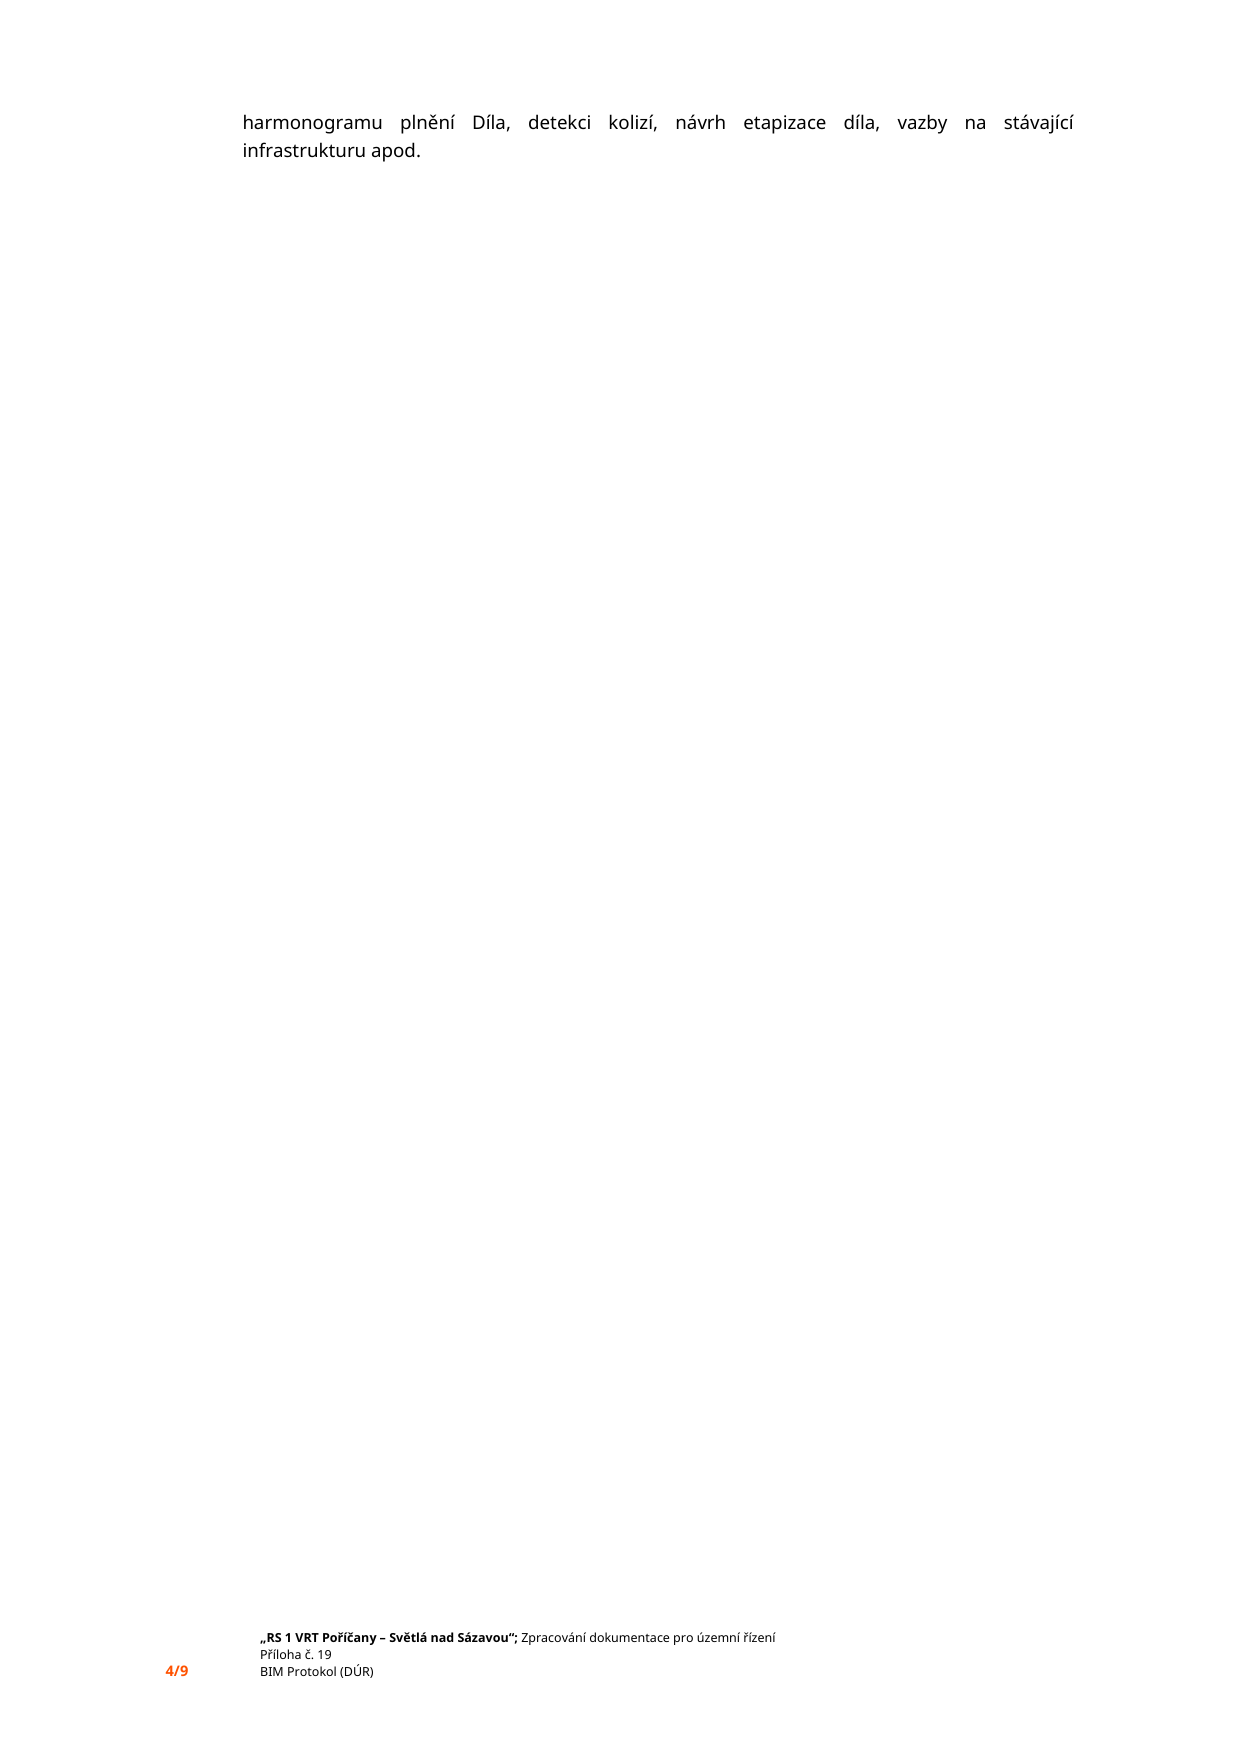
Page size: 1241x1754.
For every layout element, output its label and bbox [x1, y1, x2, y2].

text [165, 109, 1075, 163]
